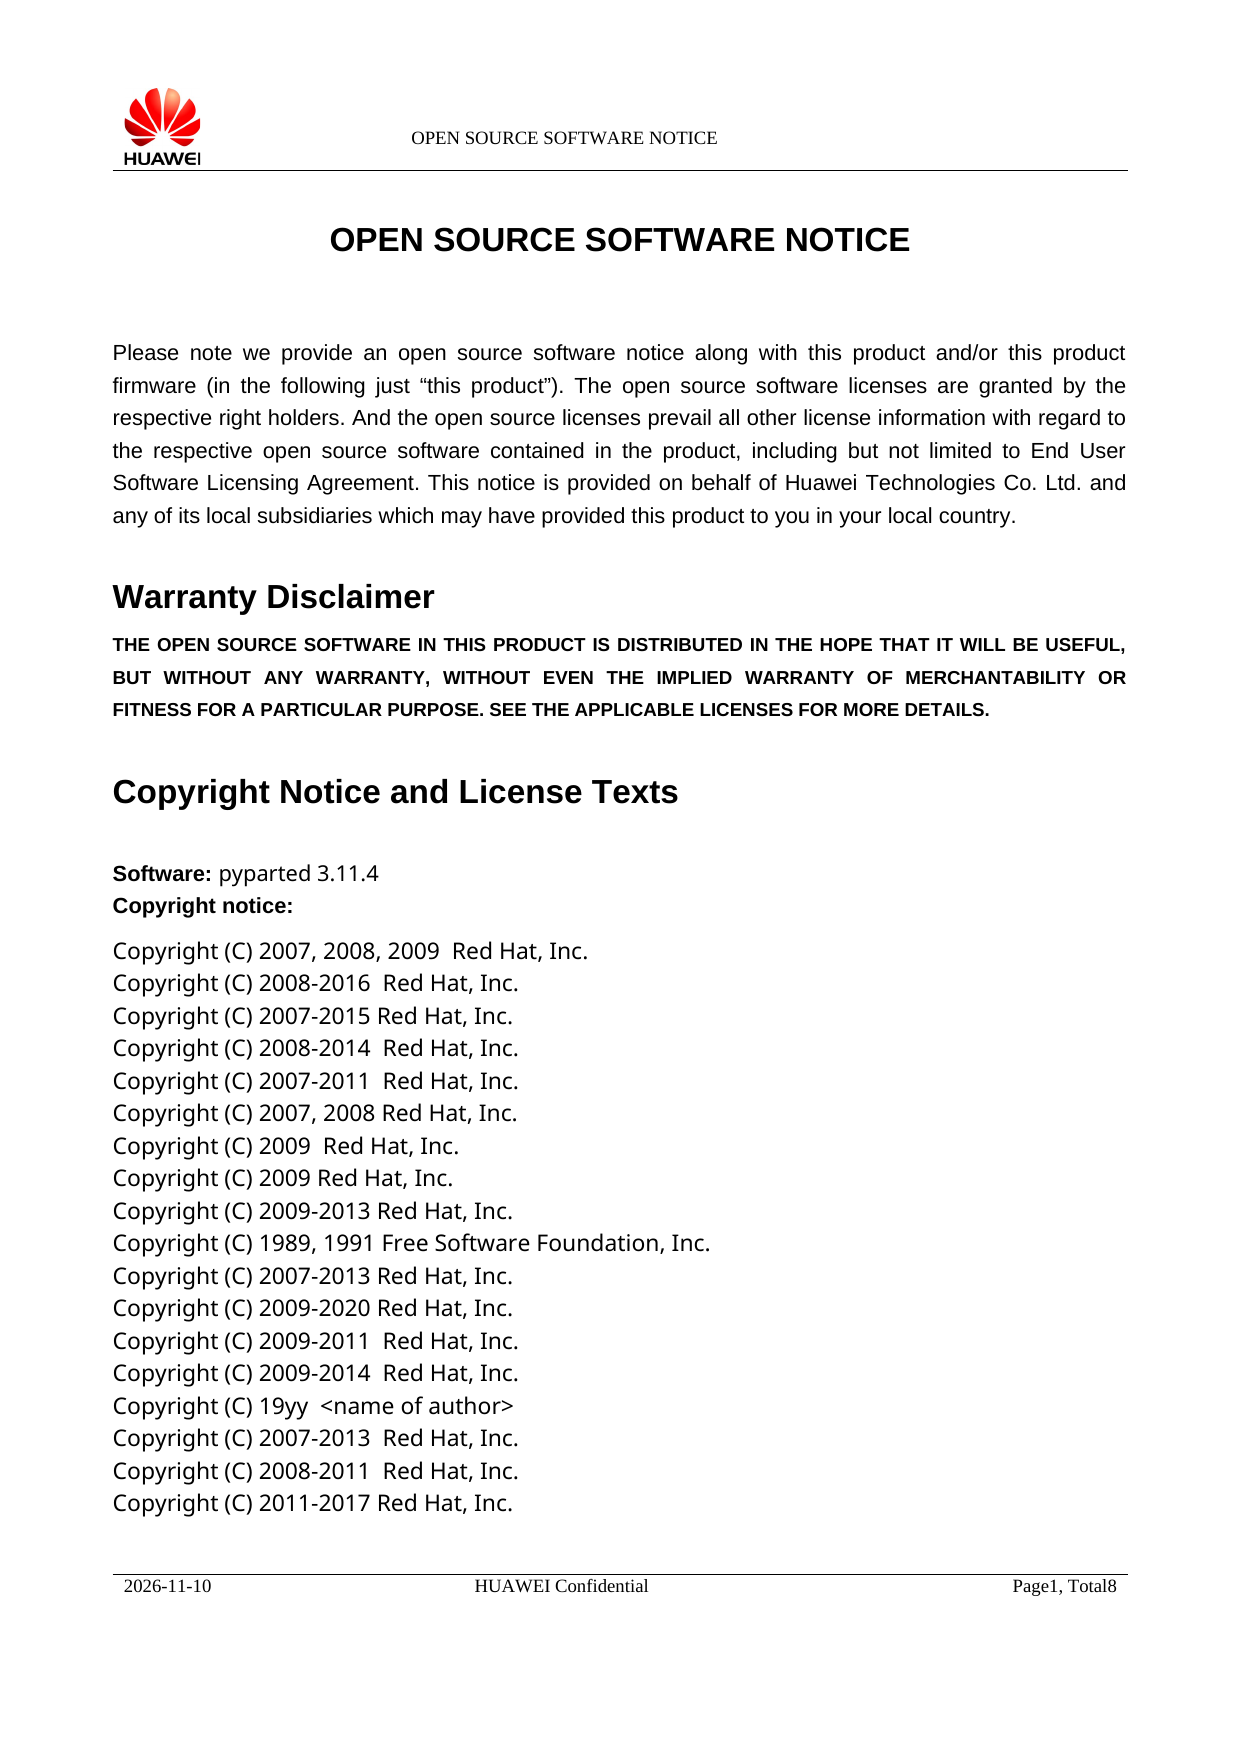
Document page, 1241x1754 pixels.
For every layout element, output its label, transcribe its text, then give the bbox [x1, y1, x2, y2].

text Please note we provide an open source software notice along with this product and/or this product firmware (in the following just “this product”). The open source software licenses are granted by the respective right holders. And the open source licenses prevail all other license information with regard to the respective open source software contained in the product, including but not limited to End User Software Licensing Agreement. This notice is provided on behalf of Huawei Technologies Co. Ltd. and any of its local subsidiaries which may have provided this product to you in your local country. [112, 336, 1128, 531]
picture [124, 88, 201, 165]
title Software: pyparted 3.11.4 [112, 856, 1128, 889]
text Copyright Notice and License Texts [112, 759, 1128, 824]
text The open source software in this product is distributed in the hope that it will be useful, but WITHOUT ANY WARRANTY, without even the implied warranty of MERCHANTABILITY or FITNESS FOR A PARTICULAR PURPOSE. See the applicable licenses for more details. [112, 629, 1128, 726]
text Copyright notice: [112, 889, 1128, 921]
text Copyright (C) 2007, 2008, 2009 Red Hat, Inc. Copyright (C) 2008-2016 Red Hat, Inc. Copyright (C) 2007-2015 Red Hat, Inc. Copyright (C) 2008-2014 Red Hat, Inc. Copyright (C) 2007-2011 Red Hat, Inc. Copyright (C) 2007, 2008 Red Hat, Inc. Copyright (C) 2009 Red Hat, Inc. Copyright (C) 2009 Red Hat, Inc. Copyright (C) 2009-2013 Red Hat, Inc. Copyright (C) 1989, 1991 Free Software Foundation, Inc. Copyright (C) 2007-2013 Red Hat, Inc. Copyright (C) 2009-2020 Red Hat, Inc. Copyright (C) 2009-2011 Red Hat, Inc. Copyright (C) 2009-2014 Red Hat, Inc. Copyright (C) 19yy <name of author> Copyright (C) 2007-2013 Red Hat, Inc. Copyright (C) 2008-2011 Red Hat, Inc. Copyright (C) 2011-2017 Red Hat, Inc. [112, 934, 1128, 1551]
text Warranty Disclaimer [112, 564, 1128, 629]
text OPEN SOURCE SOFTWARE NOTICE [112, 206, 1128, 271]
